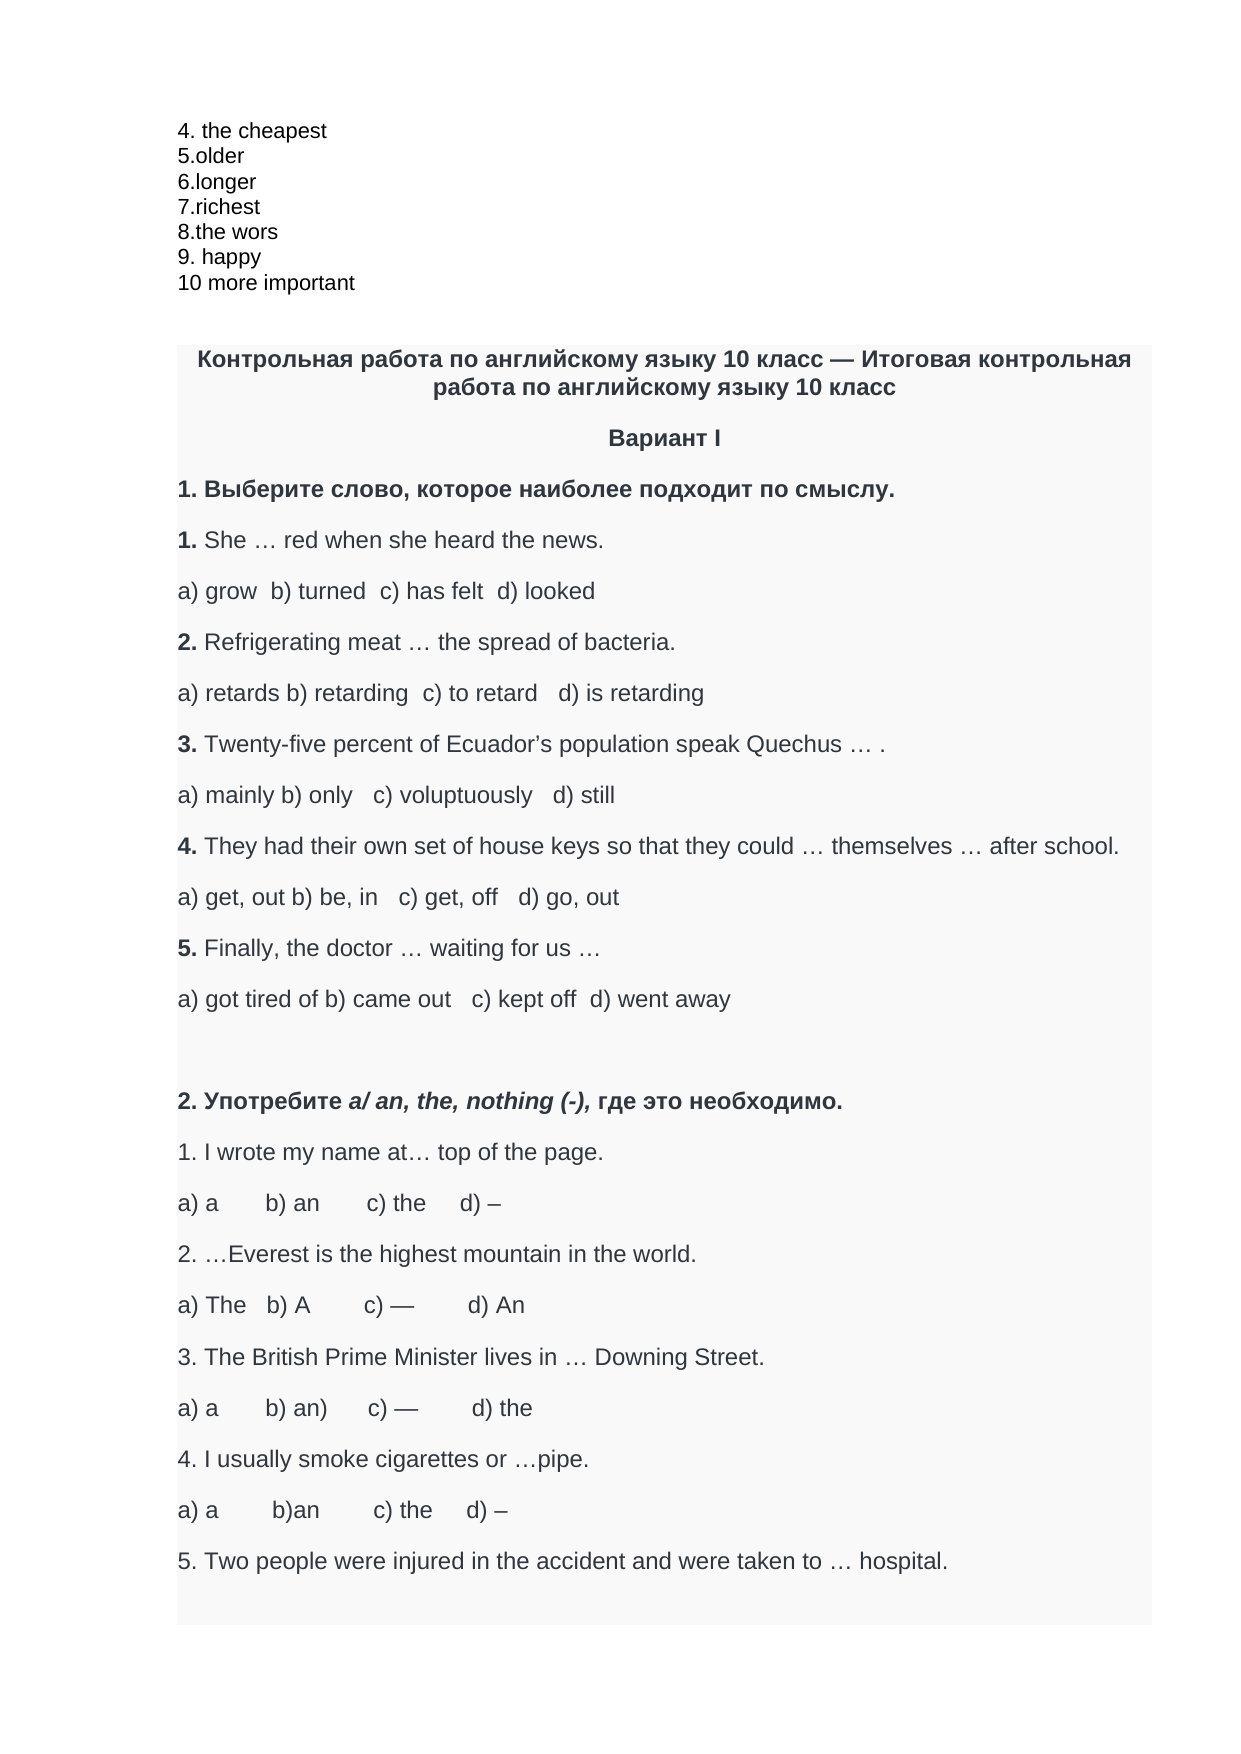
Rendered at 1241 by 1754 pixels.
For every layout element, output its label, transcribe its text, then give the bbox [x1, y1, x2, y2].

text 5.older [177, 143, 1152, 168]
text 3. Twenty-five percent of Ecuador’s population speak Quechus … . [177, 730, 1152, 757]
text Контрольная работа по английскому языку 10 класс — Итоговая контрольная работа по английскому языку 10 класс [177, 345, 1152, 400]
text 5. Finally, the doctor … waiting for us … [177, 934, 1152, 962]
text 5. Two people were injured in the accident and were taken to … hospital. [177, 1547, 1152, 1574]
text 9. happy [177, 244, 1152, 269]
text a) The b) A c) — d) An [177, 1291, 1152, 1319]
text 1. She … red when she heard the news. [177, 526, 1152, 553]
text a) got tired of b) came out c) kept off d) went away [177, 985, 1152, 1013]
text Вариант I [177, 424, 1152, 451]
text 4. I usually smoke cigarettes or …pipe. [177, 1444, 1152, 1472]
text 2. Употребите a/ an, the, nothing (-), где это необходимо. [177, 1087, 1152, 1115]
text a) a b)an c) the d) – [177, 1496, 1152, 1523]
text a) a b) an) c) — d) the [177, 1393, 1152, 1421]
text a) retards b) retarding с) to retard d) is retarding [177, 679, 1152, 706]
text 2. …Everest is the highest mountain in the world. [177, 1240, 1152, 1268]
text 1. I wrote my name at… top of the page. [177, 1138, 1152, 1166]
text 3. The British Prime Minister lives in … Downing Street. [177, 1342, 1152, 1370]
text a) get, out b) be, in c) get, off d) go, out [177, 883, 1152, 911]
text 7.richest [177, 194, 1152, 219]
text 1. Выберите слово, которое наиболее подходит по смыслу. [177, 475, 1152, 502]
text 4. the cheapest [177, 118, 1152, 143]
text a) a b) an c) the d) – [177, 1189, 1152, 1217]
text 6.longer [177, 168, 1152, 194]
text 10 more important [177, 269, 1152, 294]
text 2. Refrigerating meat … the spread of bacteria. [177, 628, 1152, 655]
text а) grow b) turned с) has felt d) looked [177, 577, 1152, 604]
text 8.the wors [177, 219, 1152, 244]
text 4. They had their own set of house keys so that they could … themselves … after school. [177, 832, 1152, 859]
text a) mainly b) only с) voluptuously d) still [177, 781, 1152, 808]
